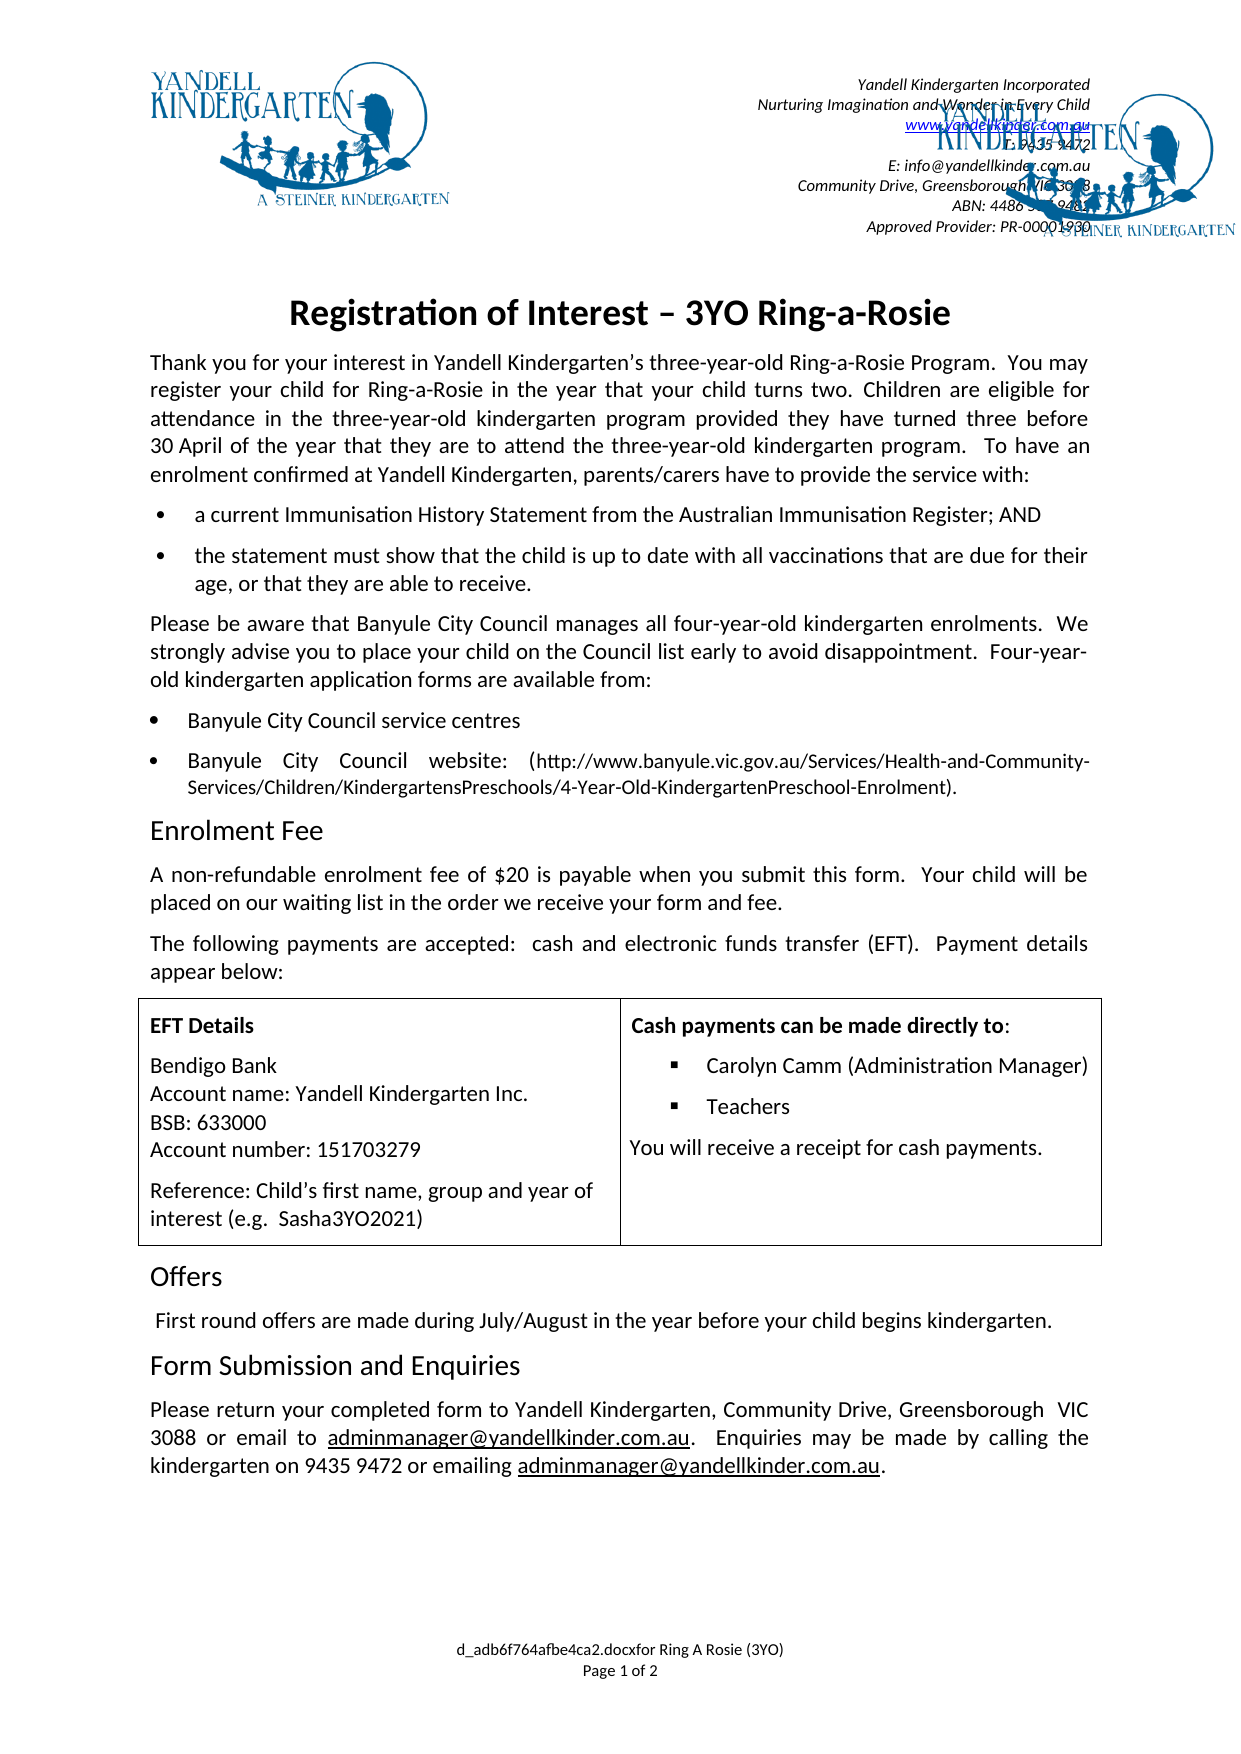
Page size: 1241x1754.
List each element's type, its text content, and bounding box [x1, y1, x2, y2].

text The following payments are accepted: cash and electronic funds transfer (EFT). Payment details appear below: [150, 929, 1090, 985]
subtitle Please be aware that Banyule City Council manages all four-year-old kindergarten enrolments. We strongly advise you to place your child on the Council list early to avoid disappointment. Four-year-old kindergarten application forms are available from: [150, 609, 1090, 693]
text Please return your completed form to Yandell Kindergarten, Community Drive, Greensborough VIC 3088 or email to adminmanager@yandellkinder.com.au. Enquiries may be made by calling the kindergarten on 9435 9472 or emailing adminmanager@yandellkinder.com.au. [150, 1395, 1090, 1479]
text Thank you for your interest in Yandell Kindergarten’s three-year-old Ring-a-Rosie Program. You may register your child for Ring-a-Rosie in the year that your child turns two. Children are eligible for attendance in the three-year-old kindergarten program provided they have turned three before 30 April of the year that they are to attend the three-year-old kindergarten program. To have an enrolment confirmed at Yandell Kindergarten, parents/carers have to provide the service with: [150, 348, 1090, 488]
table_header Cash payments can be made directly to: Carolyn Camm (Administration Manager) Teachers You will receive a receipt for cash payments. [621, 999, 1101, 1245]
list the statement must show that the child is up to date with all vaccinations that are due for their age, or that they are able to receive. [157, 541, 1090, 597]
subtitle Enrolment Fee [150, 812, 1090, 848]
subtitle Form Submission and Enquiries [150, 1347, 1090, 1382]
picture [909, 87, 1240, 247]
table_header EFT Details Bendigo Bank Account name: Yandell Kindergarten Inc. BSB: 633000 Account number: 151703279 Reference: Child’s first name, group and year of interest (e.g. Sasha3YO2021) [139, 999, 620, 1245]
subtitle Registration of Interest – 3YO Ring-a-Rosie [150, 289, 1090, 335]
text First round offers are made during July/August in the year before your child begins kindergarten. [150, 1306, 1090, 1334]
list a current Immunisation History Statement from the Australian Immunisation Register; AND [157, 500, 1090, 528]
list Banyule City Council website: (http://www.banyule.vic.gov.au/Services/Health-and-Community-Services/Children/KindergartensPreschools/4-Year-Old-KindergartenPreschool-Enrolment). [150, 746, 1090, 800]
text A non-refundable enrolment fee of $20 is payable when you submit this form. Your child will be placed on our waiting list in the order we receive your form and fee. [150, 860, 1090, 916]
list Banyule City Council service centres [150, 706, 1090, 734]
subtitle Offers [150, 1258, 1090, 1294]
picture [123, 56, 455, 216]
